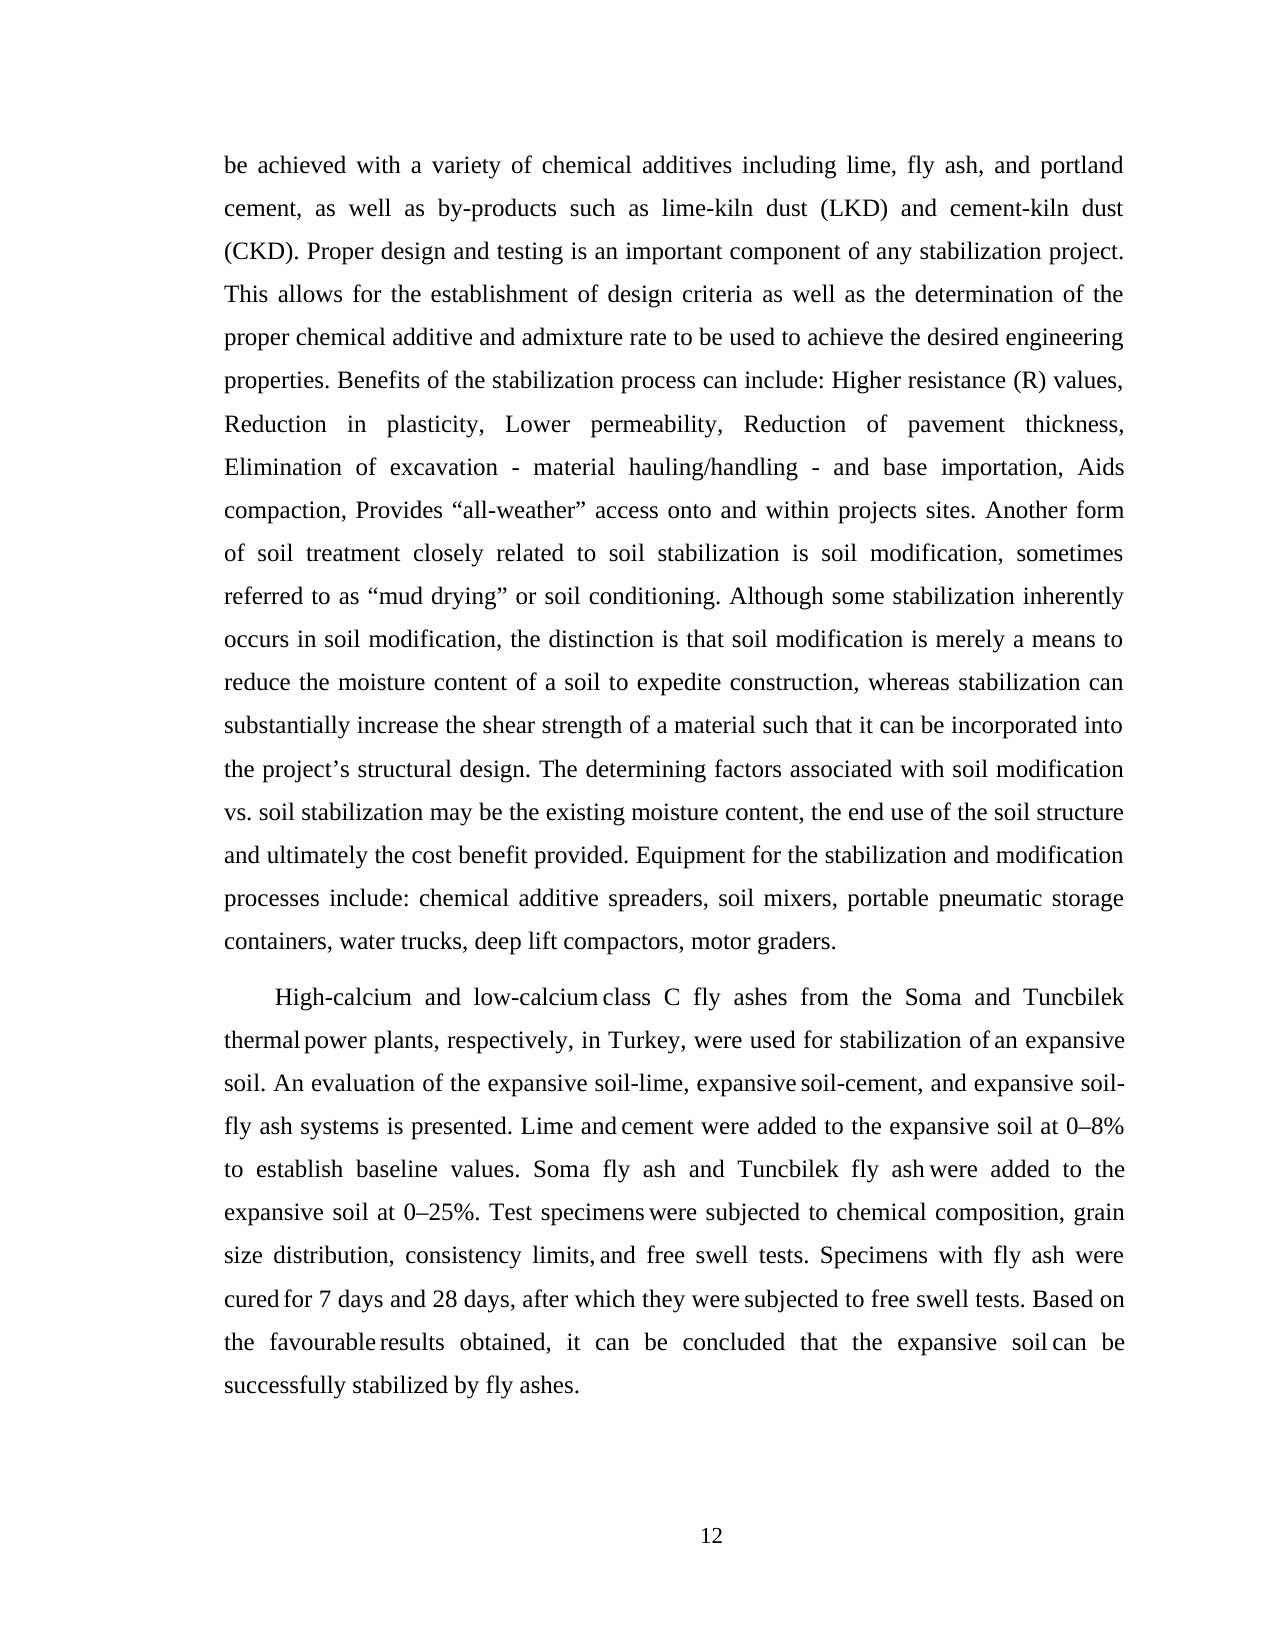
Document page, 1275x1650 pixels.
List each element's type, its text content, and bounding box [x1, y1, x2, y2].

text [224, 150, 1125, 955]
text High-calcium and low-calcium class C fly ashes from the Soma and Tuncbilek thermal power plants, respectively, in Turkey, were used for stabilization of an expansive soil. An evaluation of the expansive soil-lime, expansive soil-cement, and expansive soil-fly ash systems is presented. Lime and cement were added to the expansive soil at 0–8% to establish baseline values. Soma fly ash and Tuncbilek fly ash were added to the expansive soil at 0–25%. Test specimens were subjected to chemical composition, grain size distribution, consistency limits, and free swell tests. Specimens with fly ash were cured for 7 days and 28 days, after which they were subjected to free swell tests. Based on the favourable results obtained, it can be concluded that the expansive soil can be successfully stabilized by fly ashes. [224, 982, 1125, 1399]
